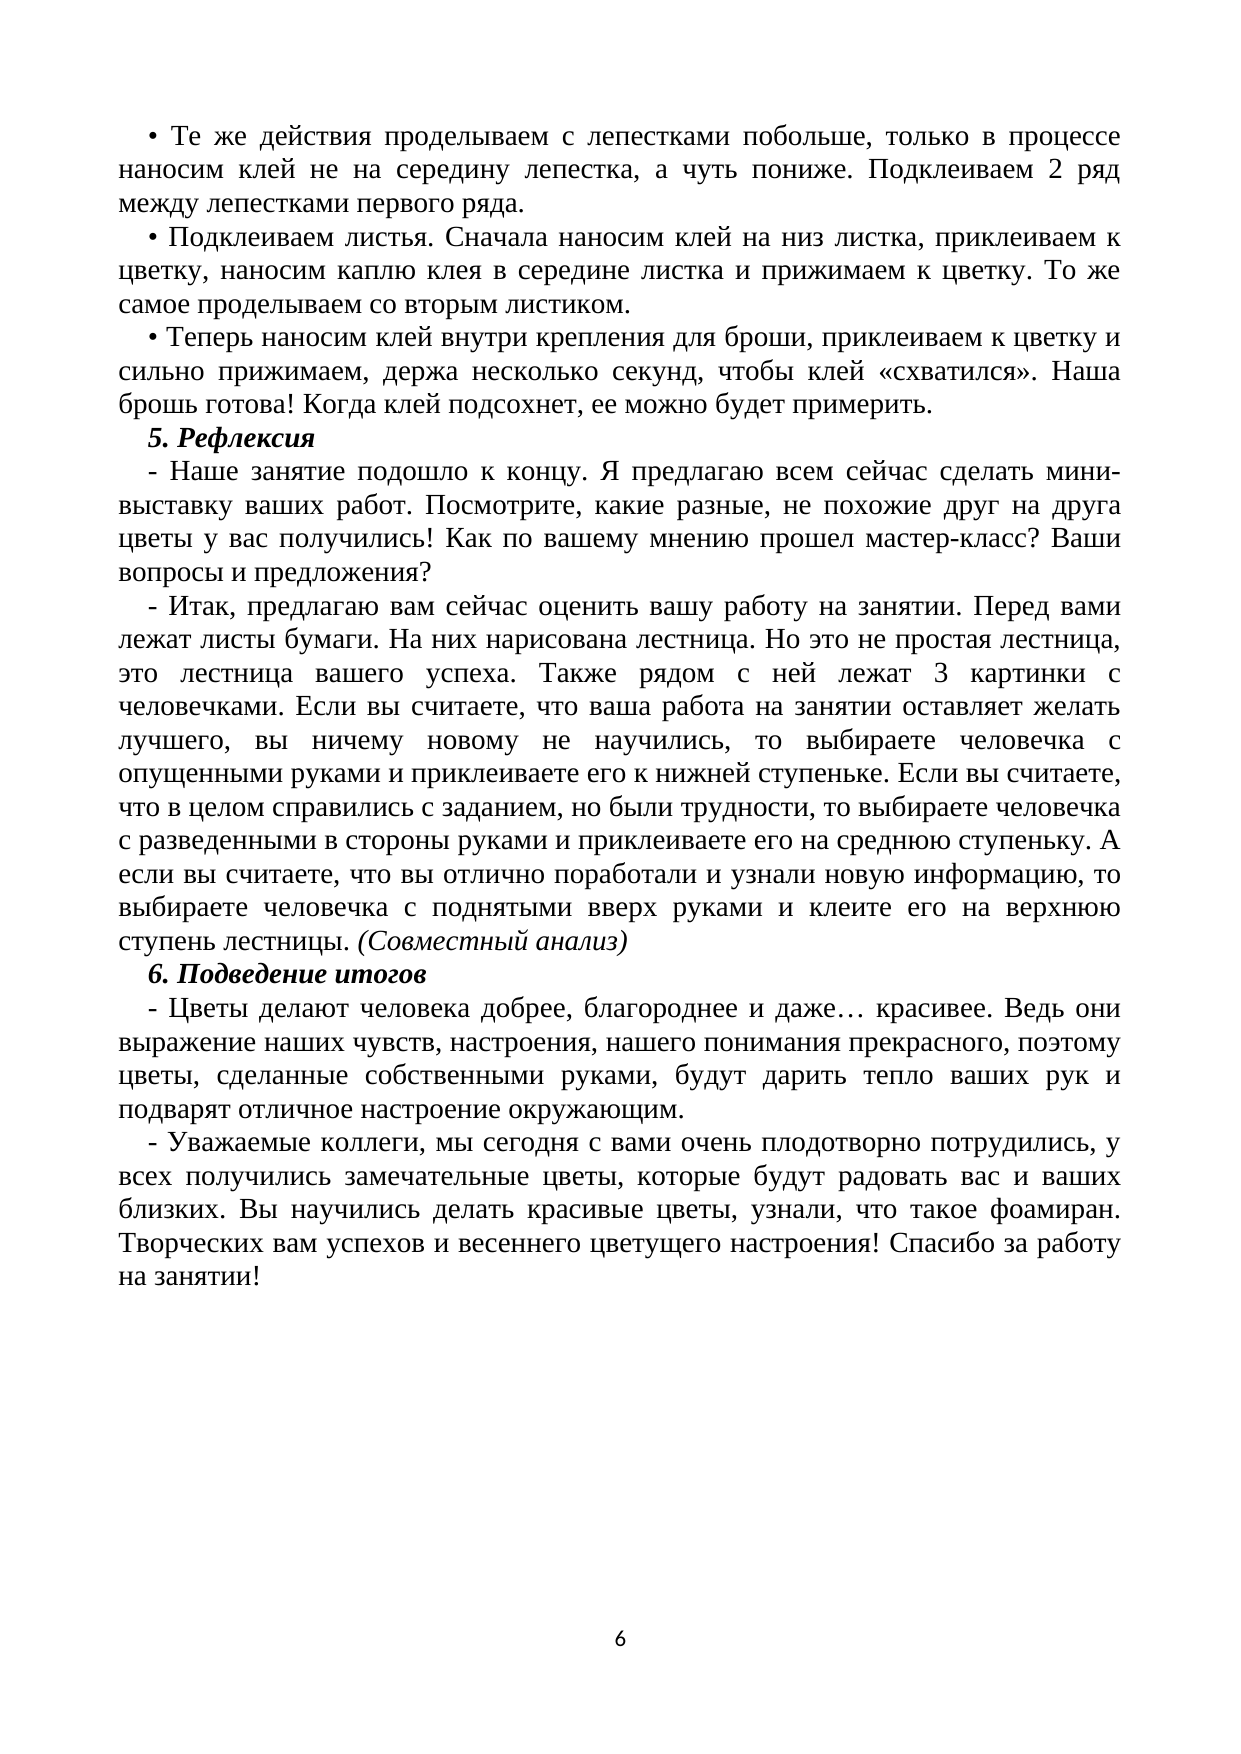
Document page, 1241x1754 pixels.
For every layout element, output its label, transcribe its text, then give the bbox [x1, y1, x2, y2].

text - Наше занятие подошло к концу. Я предлагаю всем сейчас сделать мини-выставку ваших работ. Посмотрите, какие разные, не похожие друг на друга цветы у вас получились! Как по вашему мнению прошел мастер-класс? Ваши вопросы и предложения? [118, 453, 1122, 588]
text 6. Подведение итогов [118, 957, 1122, 990]
text 5. Рефлексия [118, 420, 1122, 453]
text • Подклеиваем листья. Сначала наносим клей на низ листка, приклеиваем к цветку, наносим каплю клея в середине листка и прижимаем к цветку. То же самое проделываем со вторым листиком. [118, 219, 1122, 319]
text - Итак, предлагаю вам сейчас оценить вашу работу на занятии. Перед вами лежат листы бумаги. На них нарисована лестница. Но это не простая лестница, это лестница вашего успеха. Также рядом с ней лежат 3 картинки с человечками. Если вы считаете, что ваша работа на занятии оставляет желать лучшего, вы ничему новому не научились, то выбираете человечка с опущенными руками и приклеиваете его к нижней ступеньке. Если вы считаете, что в целом справились с заданием, но были трудности, то выбираете человечка с разведенными в стороны руками и приклеиваете его на среднюю ступеньку. А если вы считаете, что вы отлично поработали и узнали новую информацию, то выбираете человечка с поднятыми вверх руками и клеите его на верхнюю ступень лестницы. (Совместный анализ) [118, 588, 1122, 957]
text - Цветы делают человека добрее, благороднее и даже… красивее. Ведь они выражение наших чувств, настроения, нашего понимания прекрасного, поэтому цветы, сделанные собственными руками, будут дарить тепло ваших рук и подварят отличное настроение окружающим. [118, 990, 1122, 1124]
text • Теперь наносим клей внутри крепления для броши, приклеиваем к цветку и сильно прижимаем, держа несколько секунд, чтобы клей «схватился». Наша брошь готова! Когда клей подсохнет, ее можно будет примерить. [118, 319, 1122, 420]
text • Те же действия проделываем с лепестками побольше, только в процессе наносим клей не на середину лепестка, а чуть пониже. Подклеиваем 2 ряд между лепестками первого ряда. [118, 118, 1122, 219]
text - Уважаемые коллеги, мы сегодня с вами очень плодотворно потрудились, у всех получились замечательные цветы, которые будут радовать вас и ваших близких. Вы научились делать красивые цветы, узнали, что такое фоамиран. Творческих вам успехов и весеннего цветущего настроения! Спасибо за работу на занятии! [118, 1124, 1122, 1292]
